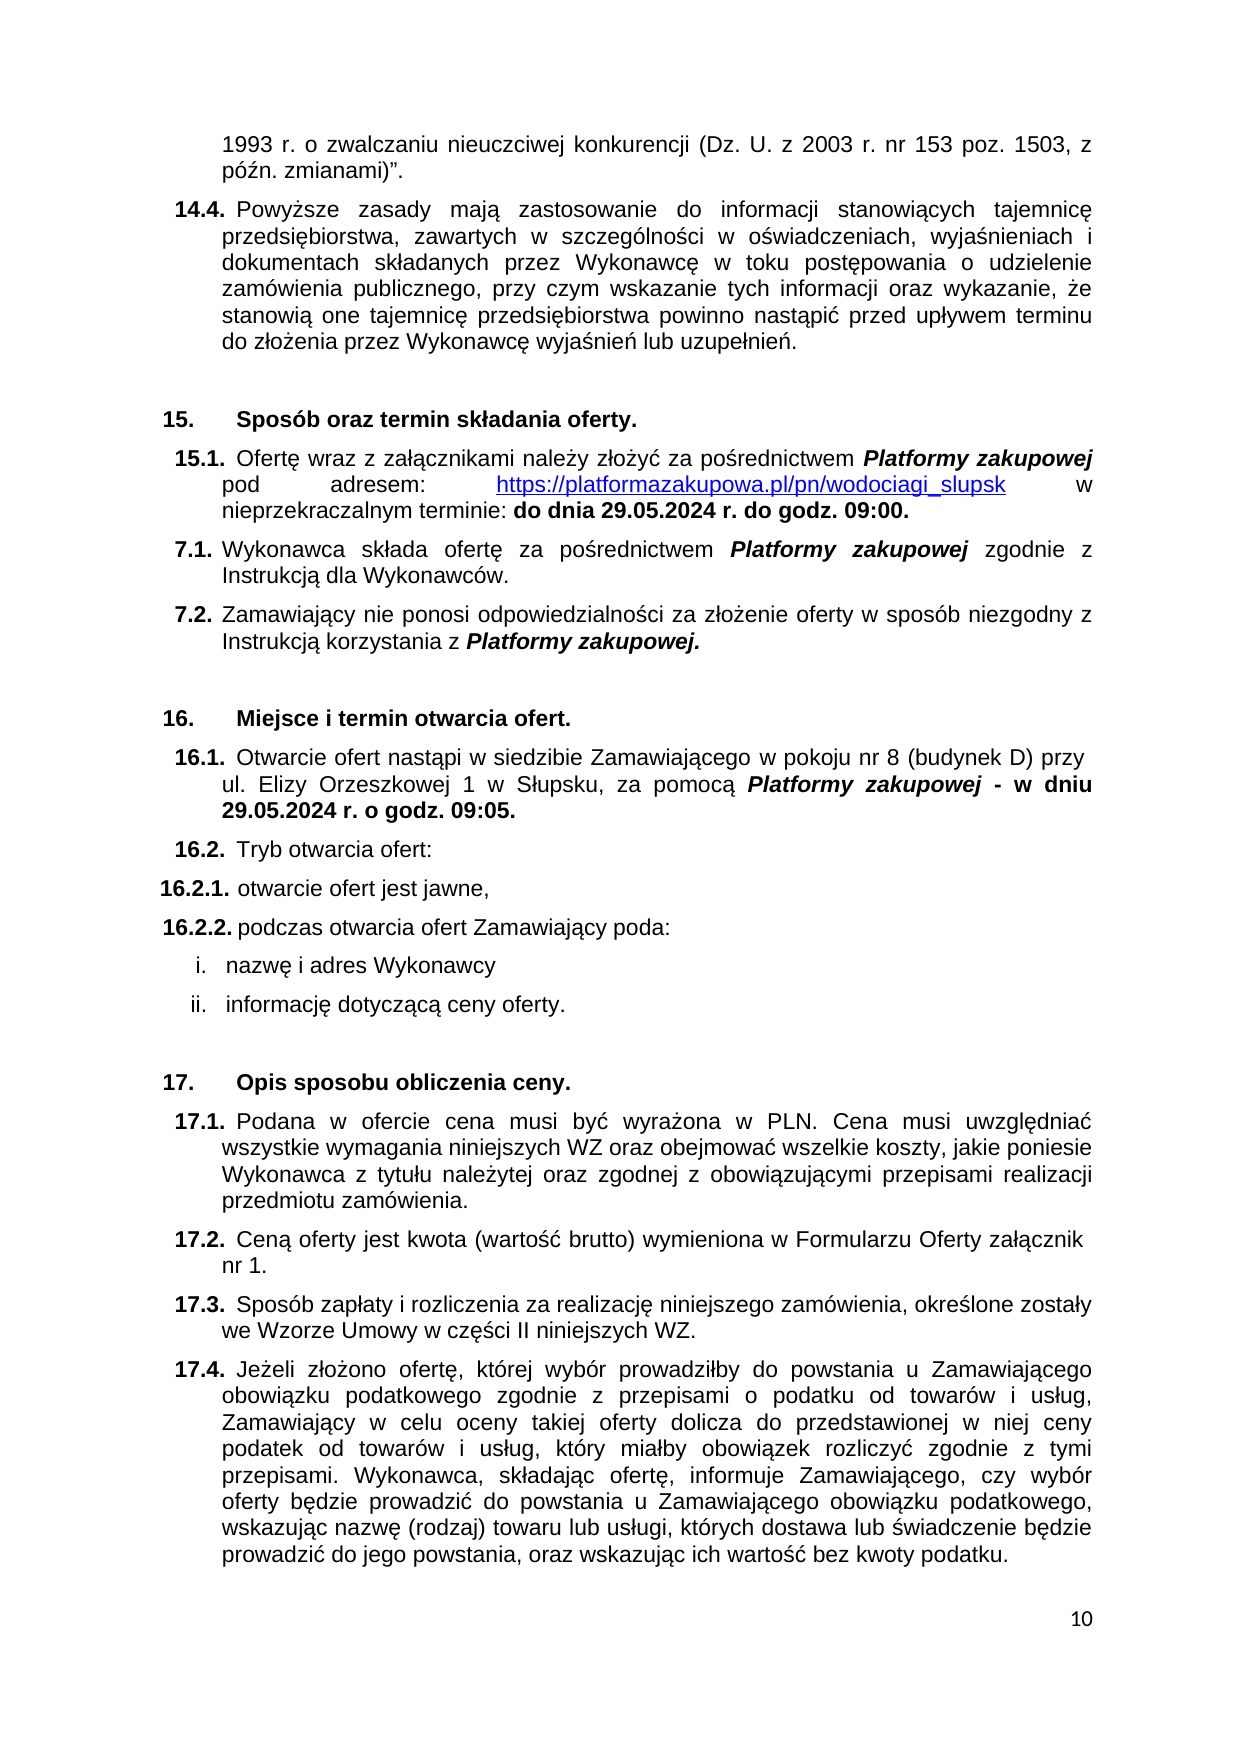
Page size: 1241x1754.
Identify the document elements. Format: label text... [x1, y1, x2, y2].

list Tryb otwarcia ofert: [174, 836, 1093, 862]
list Zamawiający nie ponosi odpowiedzialności za złożenie oferty w sposób niezgodny z Instrukcją korzystania z Platformy zakupowej. [174, 601, 1093, 654]
list Ofertę wraz z załącznikami należy złożyć za pośrednictwem Platformy zakupowej pod adresem: https://platformazakupowa.pl/pn/wodociagi_slupsk w nieprzekraczalnym terminie: do dnia 29.05.2024 r. do godz. 09:00. [174, 444, 1093, 524]
list Powyższe zasady mają zastosowanie do informacji stanowiących tajemnicę przedsiębiorstwa, zawartych w szczególności w oświadczeniach, wyjaśnieniach i dokumentach składanych przez Wykonawcę w toku postępowania o udzielenie zamówienia publicznego, przy czym wskazanie tych informacji oraz wykazanie, że stanowią one tajemnicę przedsiębiorstwa powinno nastąpić przed upływem terminu do złożenia przez Wykonawcę wyjaśnień lub uzupełnień. [174, 196, 1093, 354]
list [174, 131, 1093, 184]
list Sposób zapłaty i rozliczenia za realizację niniejszego zamówienia, określone zostały we Wzorze Umowy w części II niniejszych WZ. [174, 1291, 1093, 1344]
list Ceną oferty jest kwota (wartość brutto) wymieniona w Formularzu Oferty załącznik nr 1. [174, 1226, 1093, 1278]
list Podana w ofercie cena musi być wyrażona w PLN. Cena musi uwzględniać wszystkie wymagania niniejszych WZ oraz obejmować wszelkie koszty, jakie poniesie Wykonawca z tytułu należytej oraz zgodnej z obowiązującymi przepisami realizacji przedmiotu zamówienia. [174, 1108, 1093, 1213]
list Miejsce i termin otwarcia ofert. [162, 705, 1093, 732]
list podczas otwarcia ofert Zamawiający poda: [162, 913, 1093, 940]
list Otwarcie ofert nastąpi w siedzibie Zamawiającego w pokoju nr 8 (budynek D) przy ul. Elizy Orzeszkowej 1 w Słupsku, za pomocą Platformy zakupowej - w dniu 29.05.2024 r. o godz. 09:05. [174, 744, 1093, 823]
list informację dotyczącą ceny oferty. [207, 991, 1093, 1018]
list Opis sposobu obliczenia ceny. [162, 1069, 1093, 1095]
list Sposób oraz termin składania oferty. [162, 406, 1093, 432]
list nazwę i adres Wykonawcy [207, 952, 1093, 979]
list Jeżeli złożono ofertę, której wybór prowadziłby do powstania u Zamawiającego obowiązku podatkowego zgodnie z przepisami o podatku od towarów i usług, Zamawiający w celu oceny takiej oferty dolicza do przedstawionej w niej ceny podatek od towarów i usług, który miałby obowiązek rozliczyć zgodnie z tymi przepisami. Wykonawca, składając ofertę, informuje Zamawiającego, czy wybór oferty będzie prowadzić do powstania u Zamawiającego obowiązku podatkowego, wskazując nazwę (rodzaj) towaru lub usługi, których dostawa lub świadczenie będzie prowadzić do jego powstania, oraz wskazując ich wartość bez kwoty podatku. [174, 1356, 1093, 1567]
list otwarcie ofert jest jawne, [159, 875, 1093, 901]
list Wykonawca składa ofertę za pośrednictwem Platformy zakupowej zgodnie z Instrukcją dla Wykonawców. [174, 536, 1093, 589]
